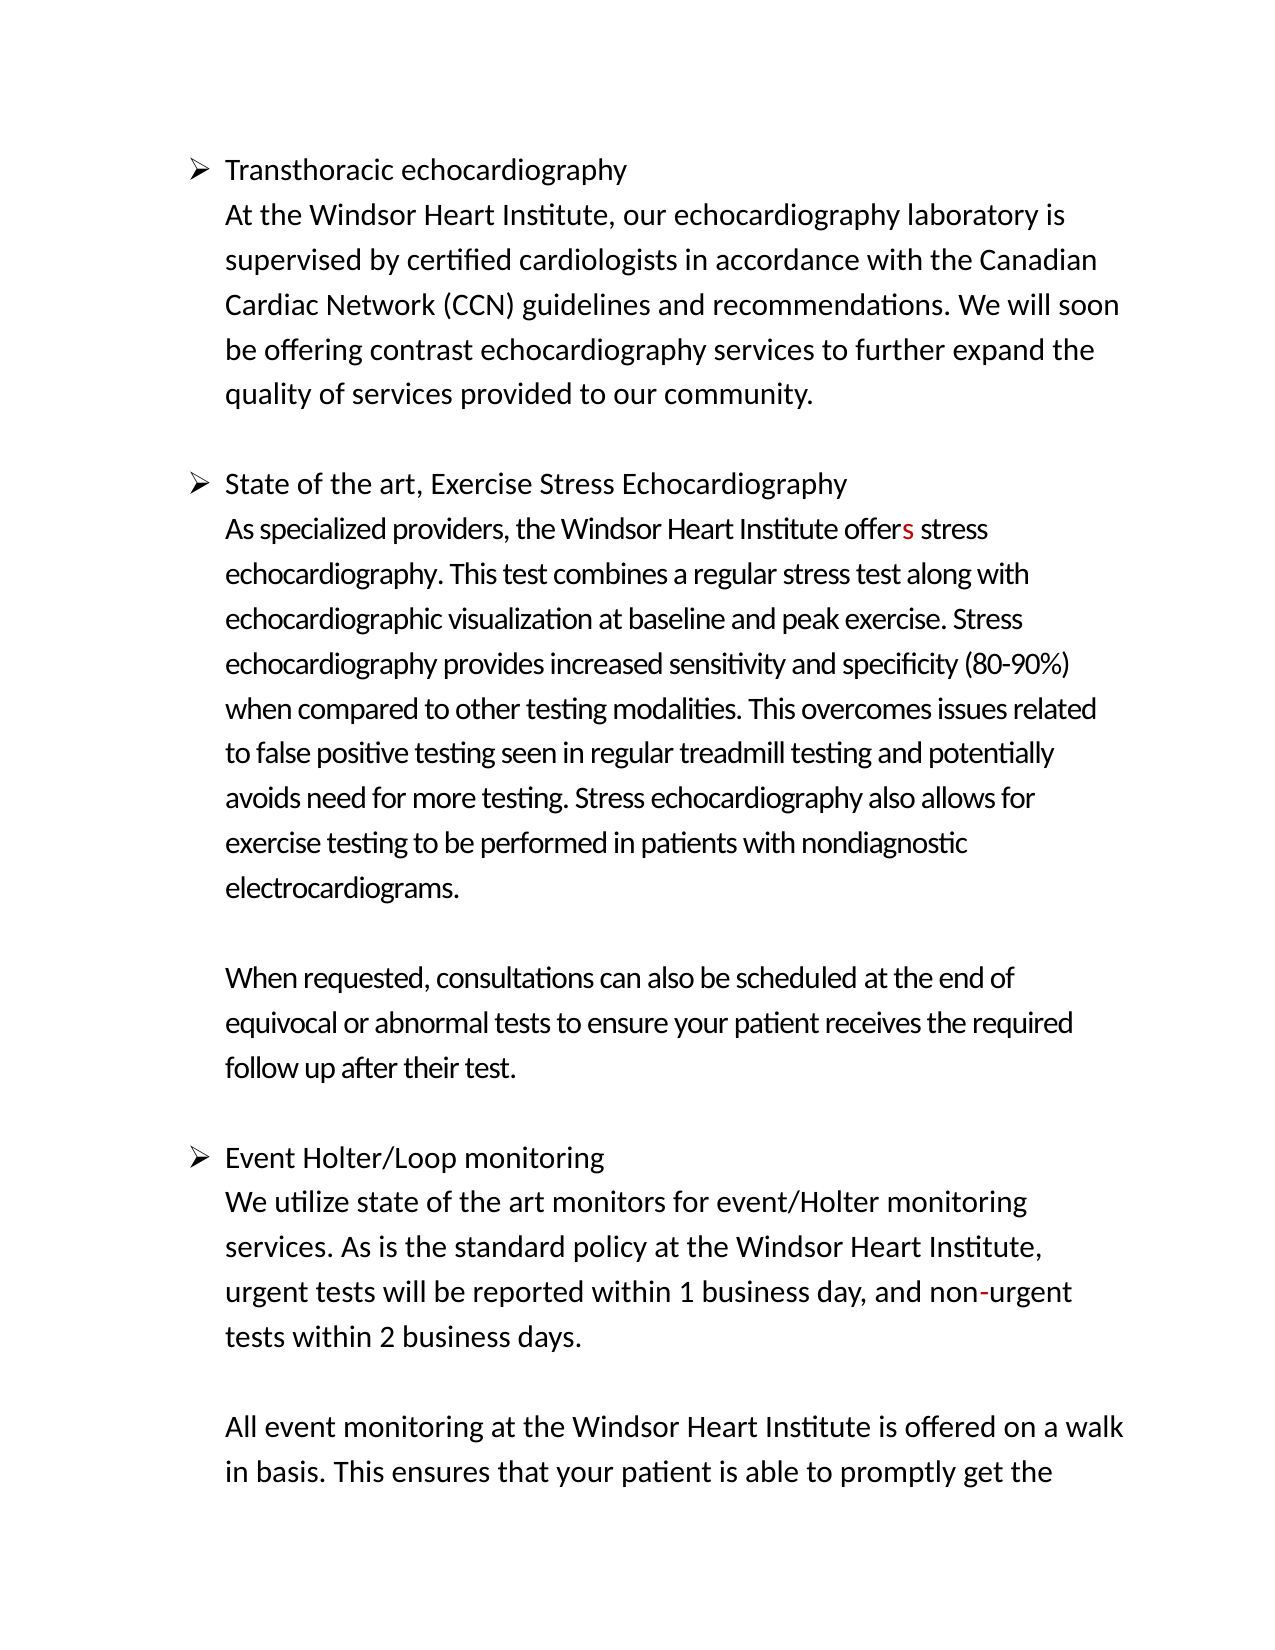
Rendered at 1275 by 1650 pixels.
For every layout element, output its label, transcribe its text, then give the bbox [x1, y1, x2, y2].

list As specialized providers, the Windsor Heart Institute offers stress echocardiography. This test combines a regular stress test along with echocardiographic visualization at baseline and peak exercise. Stress echocardiography provides increased sensitivity and specificity (80-90%) when compared to other testing modalities. This overcomes issues related to false positive testing seen in regular treadmill testing and potentially avoids need for more testing. Stress echocardiography also allows for exercise testing to be performed in patients with nondiagnostic electrocardiograms. [225, 509, 1125, 906]
list Event Holter/Loop monitoring [187, 1138, 1125, 1176]
list We utilize state of the art monitors for event/Holter monitoring services. As is the standard policy at the Windsor Heart Institute, urgent tests will be reported within 1 business day, and non-urgent tests within 2 business days. [225, 1183, 1125, 1355]
list Transthoracic echocardiography [187, 150, 1125, 188]
list When requested, consultations can also be scheduled at the end of equivocal or abnormal tests to ensure your patient receives the required follow up after their test. [225, 958, 1125, 1086]
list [225, 1407, 1125, 1490]
list At the Windsor Heart Institute, our echocardiography laboratory is supervised by certified cardiologists in accordance with the Canadian Cardiac Network (CCN) guidelines and recommendations. We will soon be offering contrast echocardiography services to further expand the quality of services provided to our community. [225, 195, 1125, 413]
list State of the art, Exercise Stress Echocardiography [187, 464, 1125, 502]
